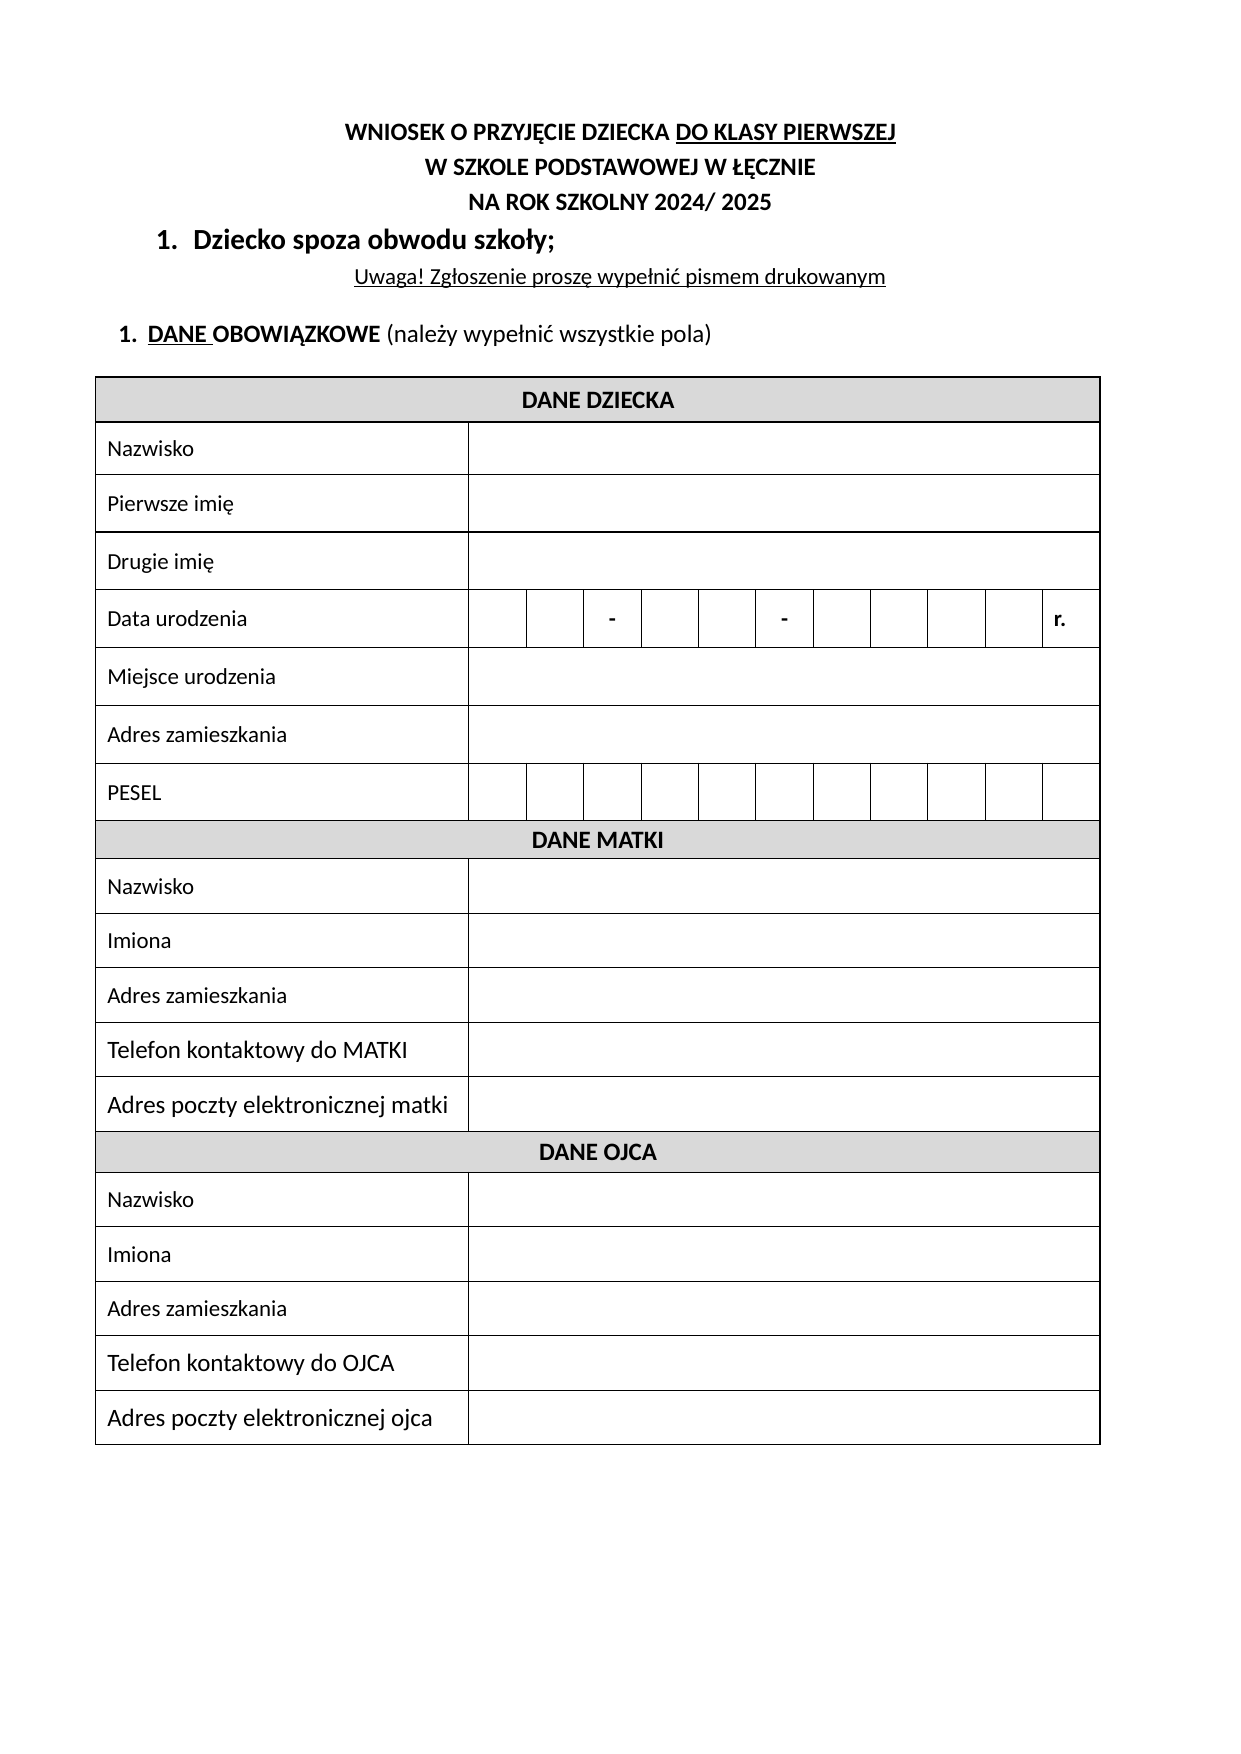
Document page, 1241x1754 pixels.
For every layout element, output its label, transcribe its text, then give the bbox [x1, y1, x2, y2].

table_cell [469, 1282, 1099, 1335]
table_cell Nazwisko [96, 423, 468, 473]
table_cell [871, 590, 927, 647]
table_cell Nazwisko [96, 1173, 468, 1226]
table_cell [699, 590, 755, 647]
table_cell [469, 1336, 1099, 1389]
table_cell Adres zamieszkania [96, 706, 468, 763]
table_cell Drugie imię [96, 533, 468, 589]
table_cell [469, 764, 526, 820]
table_cell [469, 1173, 1099, 1226]
list Dziecko spoza obwodu szkoły; [156, 221, 1122, 256]
table_cell Adres poczty elektronicznej ojca [96, 1391, 468, 1444]
table_cell [469, 706, 1099, 763]
table_cell [1043, 764, 1099, 820]
table_cell [756, 764, 813, 820]
table_cell [469, 533, 1099, 589]
table_cell [928, 590, 985, 647]
table_cell [642, 764, 698, 820]
table_cell Nazwisko [96, 859, 468, 913]
table_cell [469, 1391, 1099, 1444]
table_cell [469, 1227, 1099, 1281]
table_cell Adres zamieszkania [96, 968, 468, 1022]
table_cell [699, 764, 755, 820]
list DANE OBOWIĄZKOWE (należy wypełnić wszystkie pola) [118, 318, 1122, 348]
table_cell [986, 590, 1042, 647]
table_cell Telefon kontaktowy do OJCA [96, 1336, 468, 1389]
table_cell - [756, 590, 813, 647]
table_cell Telefon kontaktowy do MATKI [96, 1023, 468, 1076]
table_cell Miejsce urodzenia [96, 648, 468, 705]
table_cell [469, 1077, 1099, 1131]
table_cell [814, 590, 870, 647]
table_cell [469, 590, 526, 647]
table_cell [814, 764, 870, 820]
table_cell [642, 590, 698, 647]
table_cell Adres poczty elektronicznej matki [96, 1077, 468, 1131]
table_cell [469, 423, 1099, 473]
table_cell PESEL [96, 764, 468, 820]
table_header DANE DZIECKA [96, 378, 1099, 421]
table_cell [469, 1023, 1099, 1076]
table_cell Imiona [96, 914, 468, 967]
text W SZKOLE PODSTAWOWEJ W ŁĘCZNIE [118, 151, 1122, 181]
table_cell [469, 648, 1099, 705]
table_cell [469, 859, 1099, 913]
table_cell [469, 968, 1099, 1022]
table_cell DANE OJCA [96, 1132, 1099, 1172]
table_cell Adres zamieszkania [96, 1282, 468, 1335]
table_cell Pierwsze imię [96, 475, 468, 531]
table_cell [986, 764, 1042, 820]
table_cell DANE MATKI [96, 821, 1099, 858]
table_cell [469, 914, 1099, 967]
table_cell [527, 764, 583, 820]
table_cell [871, 764, 927, 820]
table_cell [928, 764, 985, 820]
text Uwaga! Zgłoszenie proszę wypełnić pismem drukowanym [118, 262, 1122, 290]
text WNIOSEK O PRZYJĘCIE DZIECKA DO KLASY PIERWSZEJ [118, 116, 1122, 146]
table_cell [469, 475, 1099, 531]
table_cell [584, 764, 641, 820]
table_cell Data urodzenia [96, 590, 468, 647]
table_cell - [584, 590, 641, 647]
table_cell [527, 590, 583, 647]
table_cell r. [1043, 590, 1099, 647]
table_cell Imiona [96, 1227, 468, 1281]
text NA ROK SZKOLNY 2024/ 2025 [118, 186, 1122, 216]
